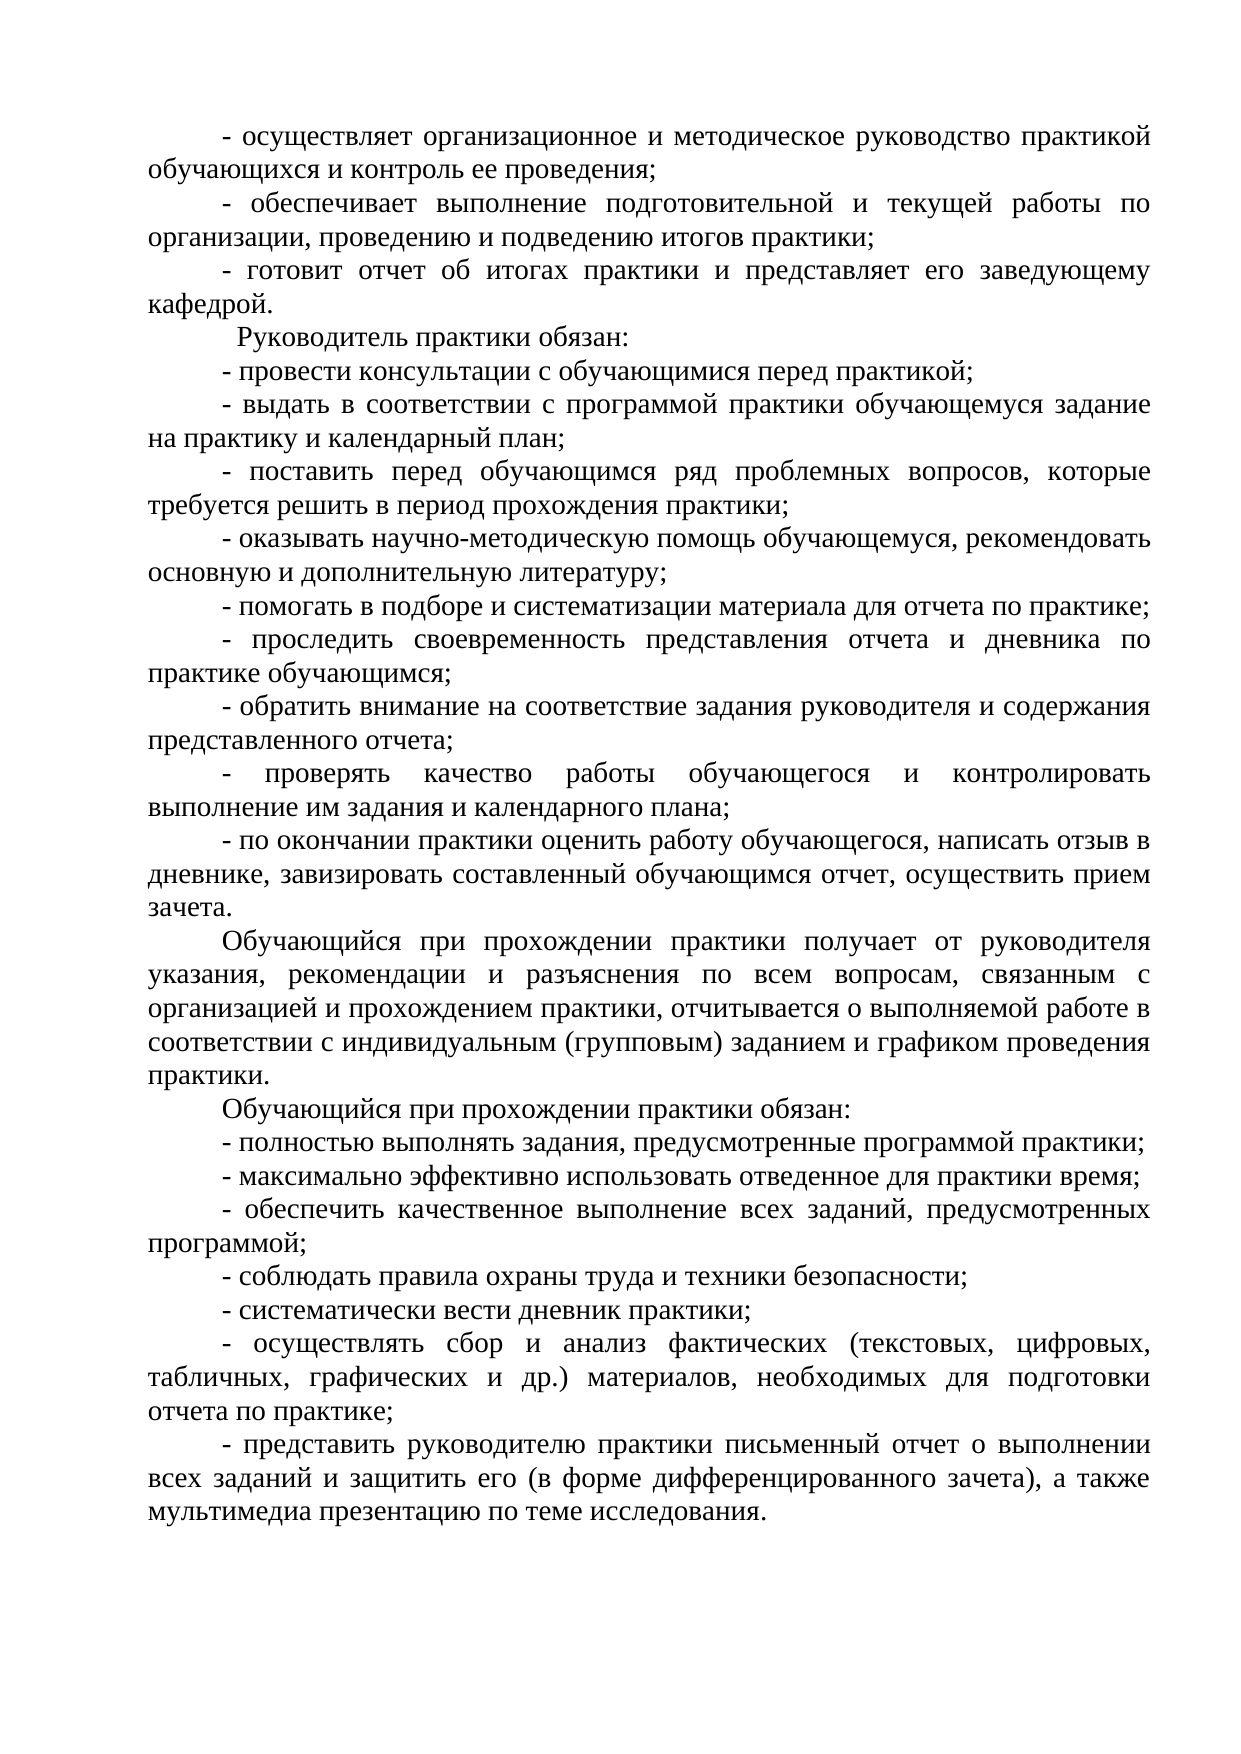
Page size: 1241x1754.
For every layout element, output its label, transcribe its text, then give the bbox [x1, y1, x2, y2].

text Руководитель практики обязан: [148, 319, 1152, 353]
text - готовит отчет об итогах практики и представляет его заведующему кафедрой. [148, 252, 1152, 319]
text - выдать в соответствии с программой практики обучающемуся задание на практику и календарный план; [148, 386, 1152, 453]
text - обеспечить качественное выполнение всех заданий, предусмотренных программой; [148, 1191, 1152, 1258]
text - осуществлять сбор и анализ фактических (текстовых, цифровых, табличных, графических и др.) материалов, необходимых для подготовки отчета по практике; [148, 1326, 1152, 1426]
text - максимально эффективно использовать отведенное для практики время; [148, 1158, 1152, 1191]
text Обучающийся при прохождении практики получает от руководителя указания, рекомендации и разъяснения по всем вопросам, связанным с организацией и прохождением практики, отчитывается о выполняемой работе в соответствии с индивидуальным (групповым) заданием и графиком проведения практики. [148, 923, 1152, 1091]
text - помогать в подборе и систематизации материала для отчета по практике; [148, 588, 1152, 621]
text Обучающийся при прохождении практики обязан: [148, 1091, 1152, 1124]
text - проследить своевременность представления отчета и дневника по практике обучающимся; [148, 621, 1152, 688]
text - оказывать научно-методическую помощь обучающемуся, рекомендовать основную и дополнительную литературу; [148, 521, 1152, 588]
text - по окончании практики оценить работу обучающегося, написать отзыв в дневнике, завизировать составленный обучающимся отчет, осуществить прием зачета. [148, 822, 1152, 923]
text - систематически вести дневник практики; [148, 1292, 1152, 1326]
text - проверять качество работы обучающегося и контролировать выполнение им задания и календарного плана; [148, 755, 1152, 822]
text - полностью выполнять задания, предусмотренные программой практики; [148, 1124, 1152, 1158]
text - обратить внимание на соответствие задания руководителя и содержания представленного отчета; [148, 688, 1152, 755]
text - соблюдать правила охраны труда и техники безопасности; [148, 1258, 1152, 1292]
text - обеспечивает выполнение подготовительной и текущей работы по организации, проведению и подведению итогов практики; [148, 185, 1152, 252]
text - поставить перед обучающимся ряд проблемных вопросов, которые требуется решить в период прохождения практики; [148, 453, 1152, 521]
text - представить руководителю практики письменный отчет о выполнении всех заданий и защитить его (в форме дифференцированного зачета), а также мультимедиа презентацию по теме исследования. [148, 1426, 1152, 1527]
text - провести консультации с обучающимися перед практикой; [148, 353, 1152, 386]
text - осуществляет организационное и методическое руководство практикой обучающихся и контроль ее проведения; [148, 118, 1152, 185]
